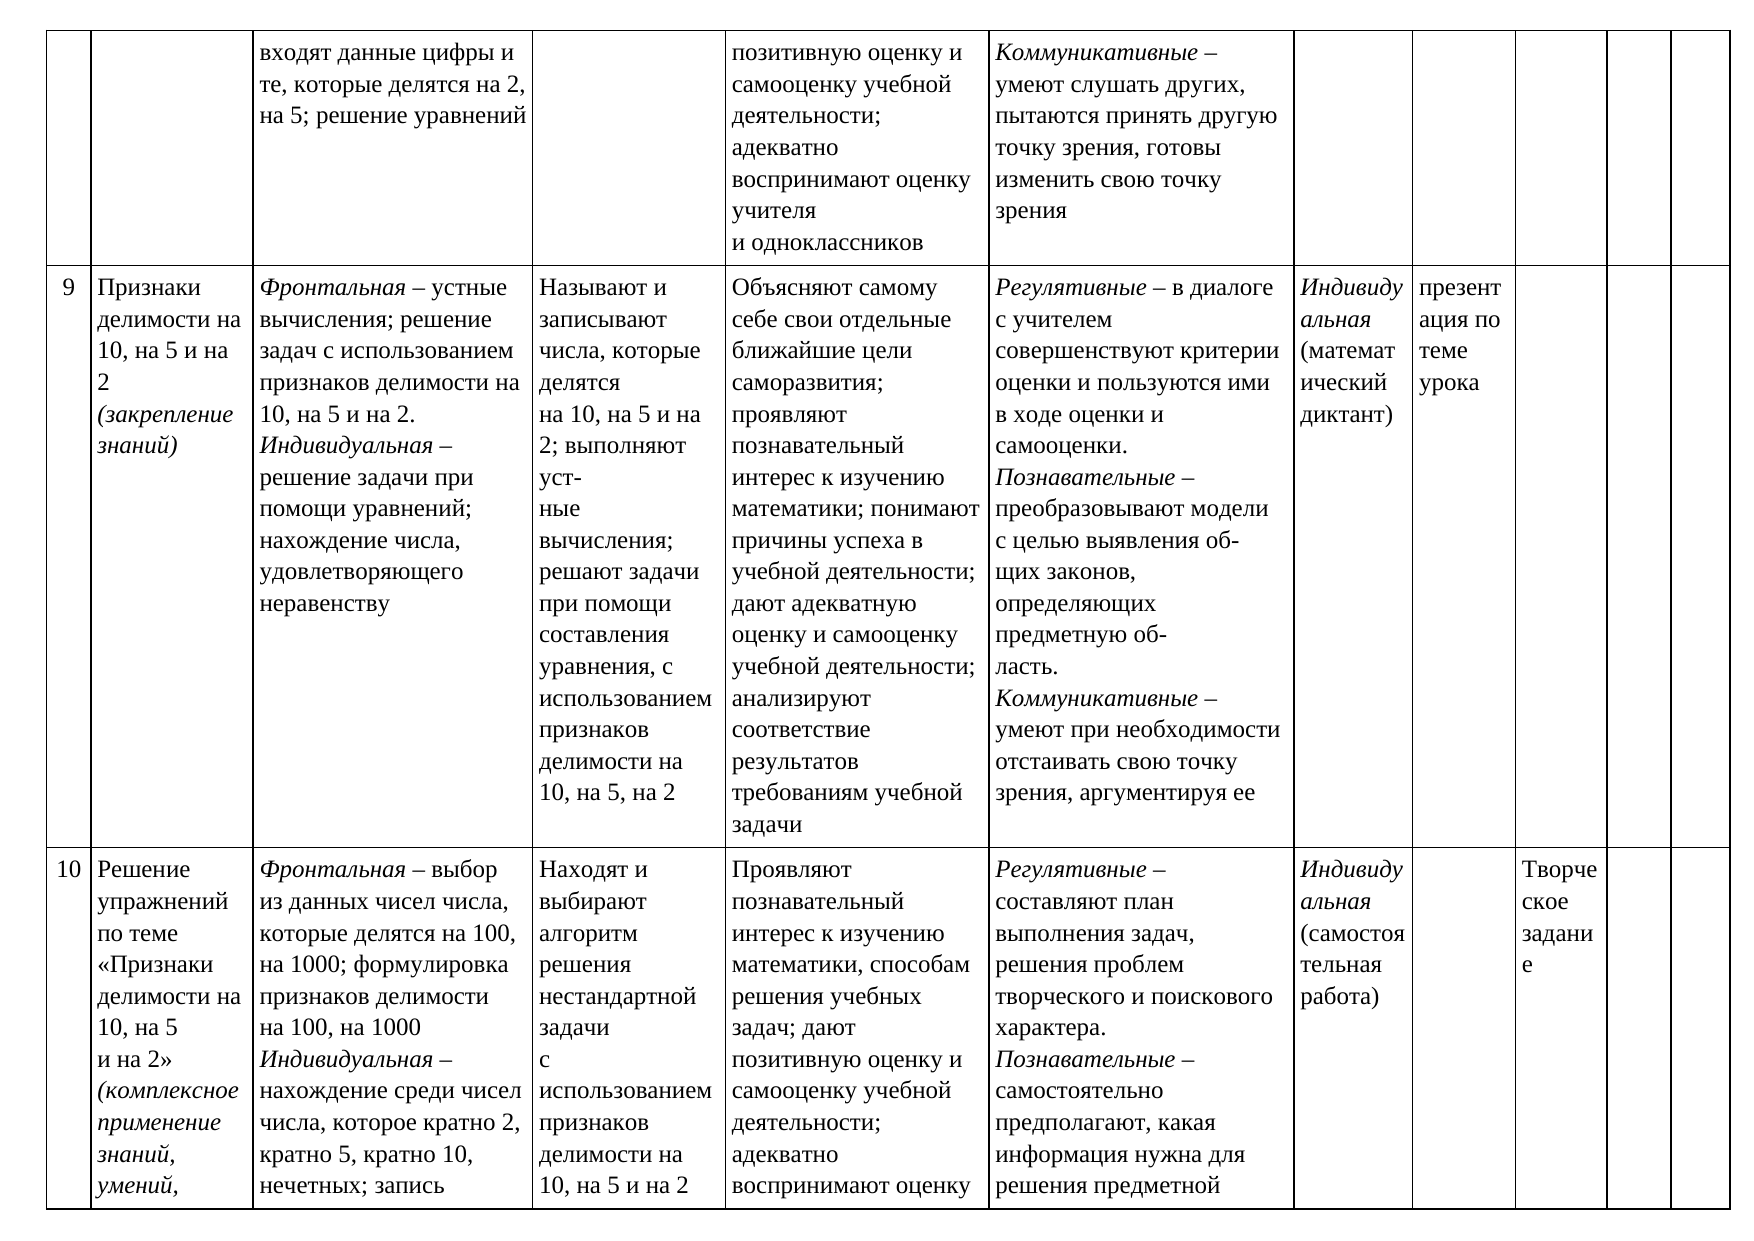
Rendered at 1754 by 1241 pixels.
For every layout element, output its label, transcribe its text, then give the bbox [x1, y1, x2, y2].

table_cell Называют и записывают числа, которые делятся на 10, на 5 и на 2; выполняют уст- ные вычисления; решают задачи при помощи составления уравнения, с использованием признаков делимости на 10, на 5, на 2 [533, 266, 725, 847]
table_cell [533, 848, 725, 1208]
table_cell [92, 31, 252, 264]
table_cell [1608, 266, 1670, 847]
table_cell [1672, 266, 1729, 847]
table_cell Объясняют самому себе свои отдельные ближайшие цели саморазвития; проявляют познавательный интерес к изучению математики; понимают причины успеха в учебной деятельности; дают адекватную оценку и самооценку учебной деятельности; анализируют соответствие результатов требованиям учебной задачи [726, 266, 988, 847]
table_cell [990, 31, 1293, 264]
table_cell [1295, 31, 1412, 264]
table_cell [1413, 848, 1515, 1208]
table_cell [1608, 848, 1670, 1208]
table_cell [92, 848, 252, 1208]
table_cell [726, 848, 988, 1208]
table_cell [990, 848, 1293, 1208]
table_cell Регулятивные – в диалоге с учителем совершенствуют критерии оценки и пользуются ими в ходе оценки и самооценки. Познавательные – преобразовывают модели с целью выявления об- щих законов, определяющих предметную об- ласть. Коммуникативные – умеют при необходимости отстаивать свою точку зрения, аргументируя ее [990, 266, 1293, 847]
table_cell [254, 31, 532, 264]
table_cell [726, 31, 988, 264]
table_cell презентация по теме урока [1413, 266, 1515, 847]
table_cell 9 [47, 266, 90, 847]
table_cell [1672, 848, 1729, 1208]
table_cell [533, 31, 725, 264]
table_cell [1516, 266, 1606, 847]
table_cell Фронтальная – устные вычисления; решение задач с использованием признаков делимости на 10, на 5 и на 2. Индивидуальная – решение задачи при помощи уравнений; нахождение числа, удовлетворяющего неравенству [254, 266, 532, 847]
table_cell [1672, 31, 1729, 264]
table_cell Индивидуальная (математический диктант) [1295, 266, 1412, 847]
table_cell Творческое задание [1516, 848, 1606, 1208]
table_cell [1516, 31, 1606, 264]
table_cell [1413, 31, 1515, 264]
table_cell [1295, 848, 1412, 1208]
table_cell 10 [47, 848, 90, 1208]
table_cell 8 [47, 31, 90, 264]
table_cell Признаки делимости на 10, на 5 и на 2 (закрепление знаний) [92, 266, 252, 847]
table_cell [1608, 31, 1670, 264]
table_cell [254, 848, 532, 1208]
